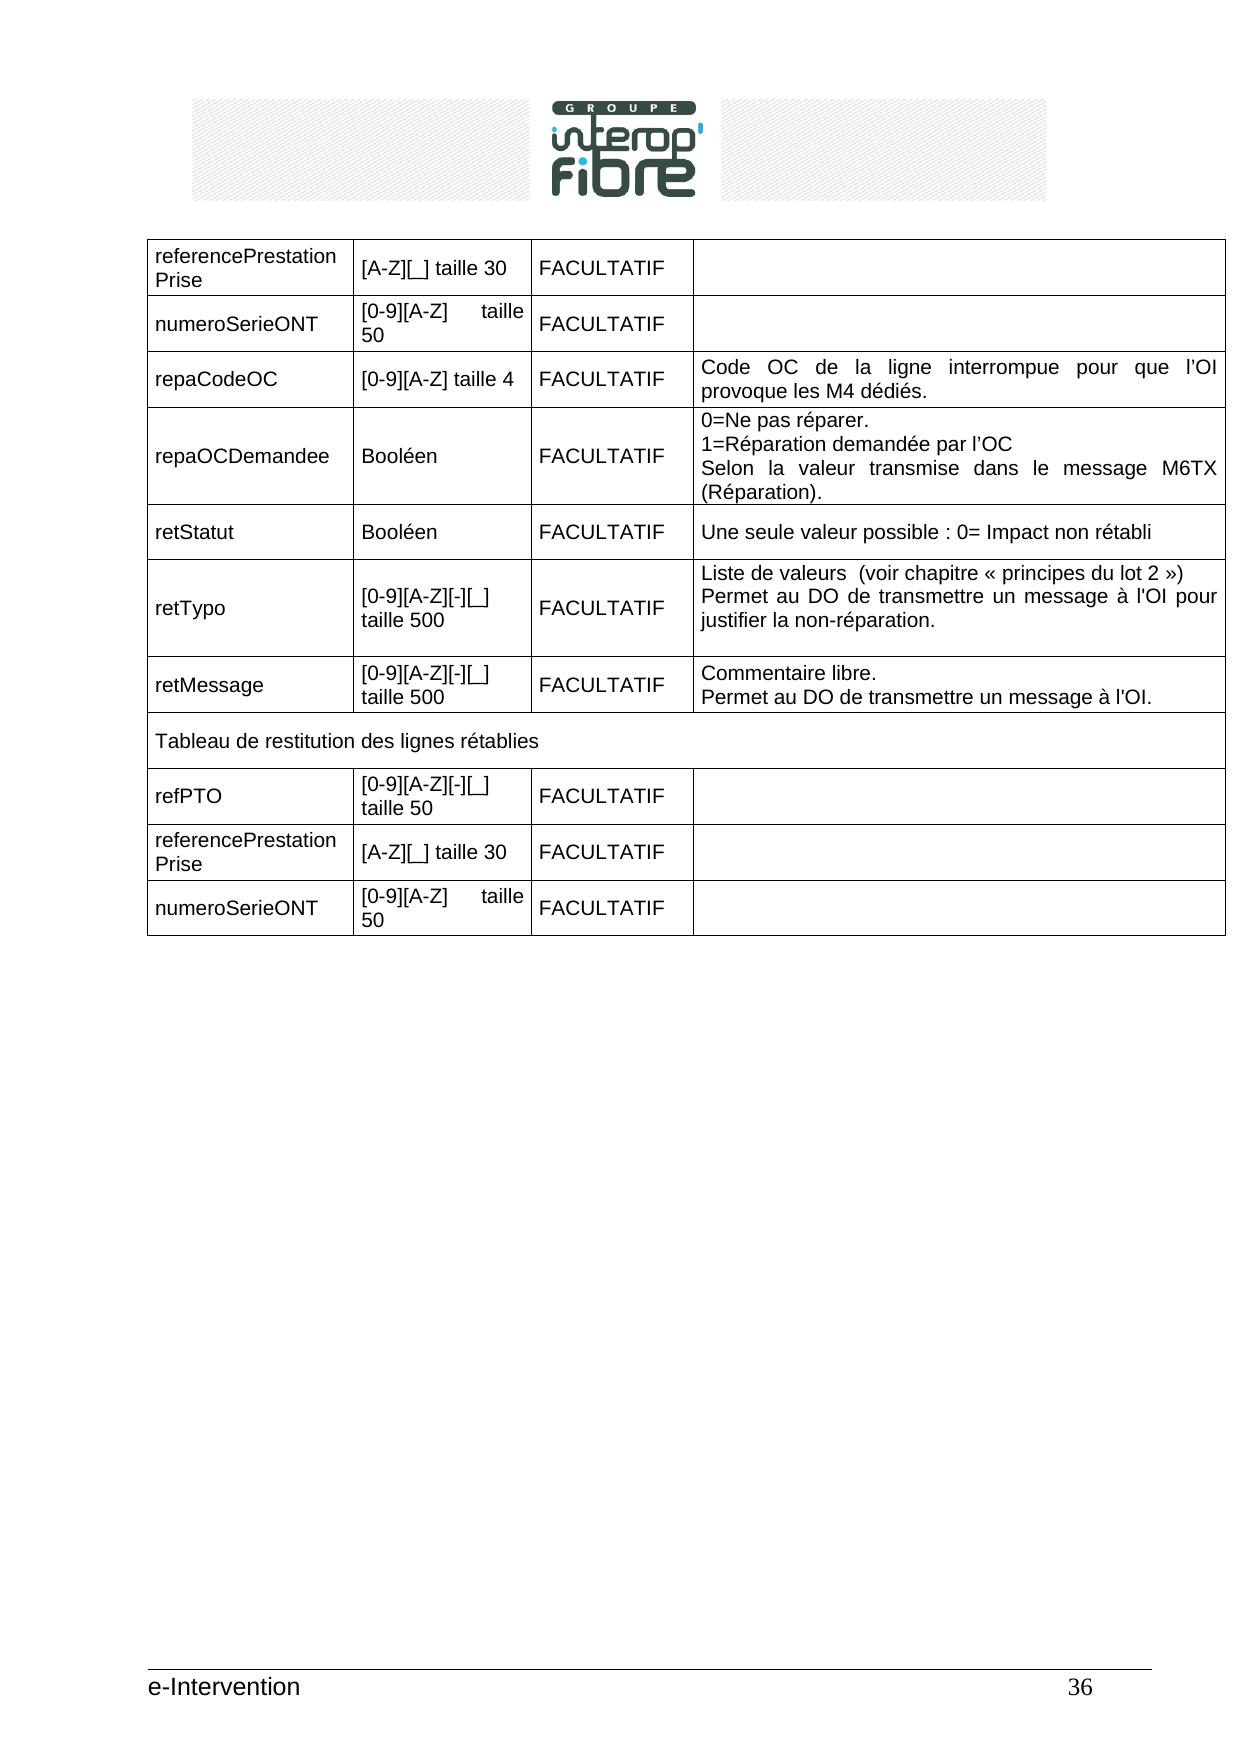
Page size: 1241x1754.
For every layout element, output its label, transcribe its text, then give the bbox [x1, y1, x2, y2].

table_cell FACULTATIF [532, 825, 693, 879]
table_cell Tableau de restitution des lignes rétablies [148, 713, 1225, 768]
table_cell retMessage [148, 657, 353, 712]
table_cell [694, 296, 1225, 351]
table_cell FACULTATIF [532, 657, 693, 712]
table_cell 0=Ne pas réparer. 1=Réparation demandée par l’OC Selon la valeur transmise dans le message M6TX (Réparation). [694, 408, 1225, 503]
table_cell [694, 240, 1225, 295]
table_cell numeroSerieONT [148, 881, 353, 935]
table_cell FACULTATIF [532, 240, 693, 295]
table_cell FACULTATIF [532, 560, 693, 656]
table_cell [A-Z][_] taille 30 [354, 825, 531, 879]
table_cell [0-9][A-Z][-][_] taille 500 [354, 560, 531, 656]
table_cell FACULTATIF [532, 408, 693, 503]
table_cell [0-9][A-Z] taille 50 [354, 296, 531, 351]
table_cell FACULTATIF [532, 296, 693, 351]
table_cell [694, 881, 1225, 935]
table_cell FACULTATIF [532, 769, 693, 824]
table_cell Booléen [354, 408, 531, 503]
table_cell retTypo [148, 560, 353, 656]
table_cell [0-9][A-Z] taille 50 [354, 881, 531, 935]
table_cell [0-9][A-Z][-][_] taille 50 [354, 769, 531, 824]
table_cell [0-9][A-Z] taille 4 [354, 352, 531, 407]
table_cell FACULTATIF [532, 881, 693, 935]
picture [147, 59, 1091, 239]
table_cell repaOCDemandee [148, 408, 353, 503]
table_cell numeroSerieONT [148, 296, 353, 351]
table_cell [A-Z][_] taille 30 [354, 240, 531, 295]
table_cell FACULTATIF [532, 352, 693, 407]
table_cell [694, 825, 1225, 879]
table_cell Liste de valeurs (voir chapitre « principes du lot 2 ») Permet au DO de transmettre un message à l'OI pour justifier la non-réparation. [694, 560, 1225, 656]
table_cell retStatut [148, 505, 353, 559]
table_cell Une seule valeur possible : 0= Impact non rétabli [694, 505, 1225, 559]
table_cell referencePrestationPrise [148, 825, 353, 879]
table_cell referencePrestationPrise [148, 240, 353, 295]
table_cell [694, 769, 1225, 824]
table_cell repaCodeOC [148, 352, 353, 407]
table_cell refPTO [148, 769, 353, 824]
table_cell Code OC de la ligne interrompue pour que l’OI provoque les M4 dédiés. [694, 352, 1225, 407]
table_cell FACULTATIF [532, 505, 693, 559]
table_cell Booléen [354, 505, 531, 559]
table_cell [0-9][A-Z][-][_] taille 500 [354, 657, 531, 712]
table_cell Commentaire libre. Permet au DO de transmettre un message à l'OI. [694, 657, 1225, 712]
